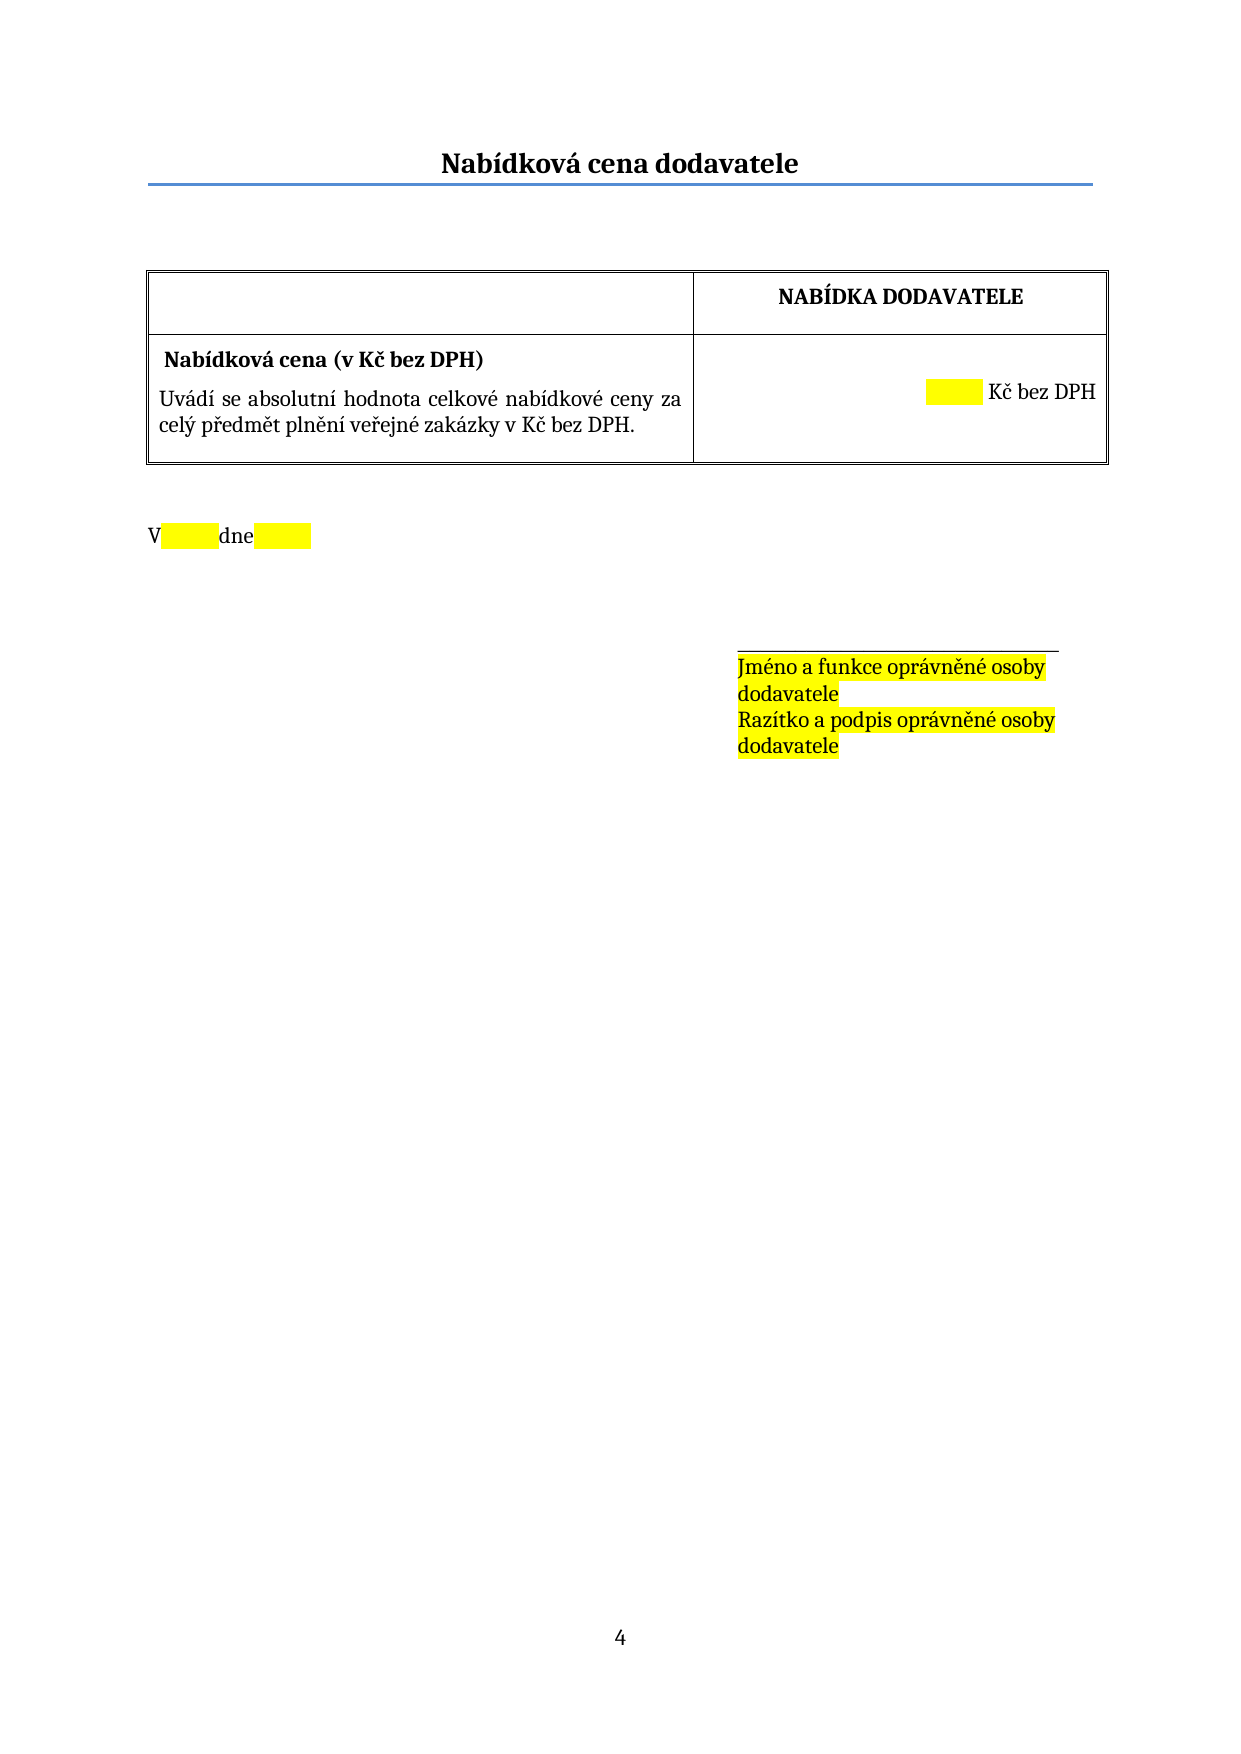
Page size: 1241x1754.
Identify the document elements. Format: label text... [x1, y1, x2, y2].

table_header NABÍDKA DODAVATELE [694, 273, 1106, 334]
text Nabídková cena dodavatele [148, 148, 1093, 183]
table_header [149, 273, 693, 334]
text ____________________________ [148, 628, 1093, 654]
table_cell Nabídková cena (v Kč bez DPH) Uvádí se absolutní hodnota celkové nabídkové ceny za celý předmět plnění veřejné zakázky v Kč bez DPH. [149, 335, 693, 462]
text Razítko a podpis oprávněné osoby dodavatele [839, 707, 1093, 759]
table_cell Kč bez DPH [694, 335, 1106, 462]
text V dne [148, 522, 1093, 549]
text Jméno a funkce oprávněné osoby dodavatele [839, 654, 1093, 707]
